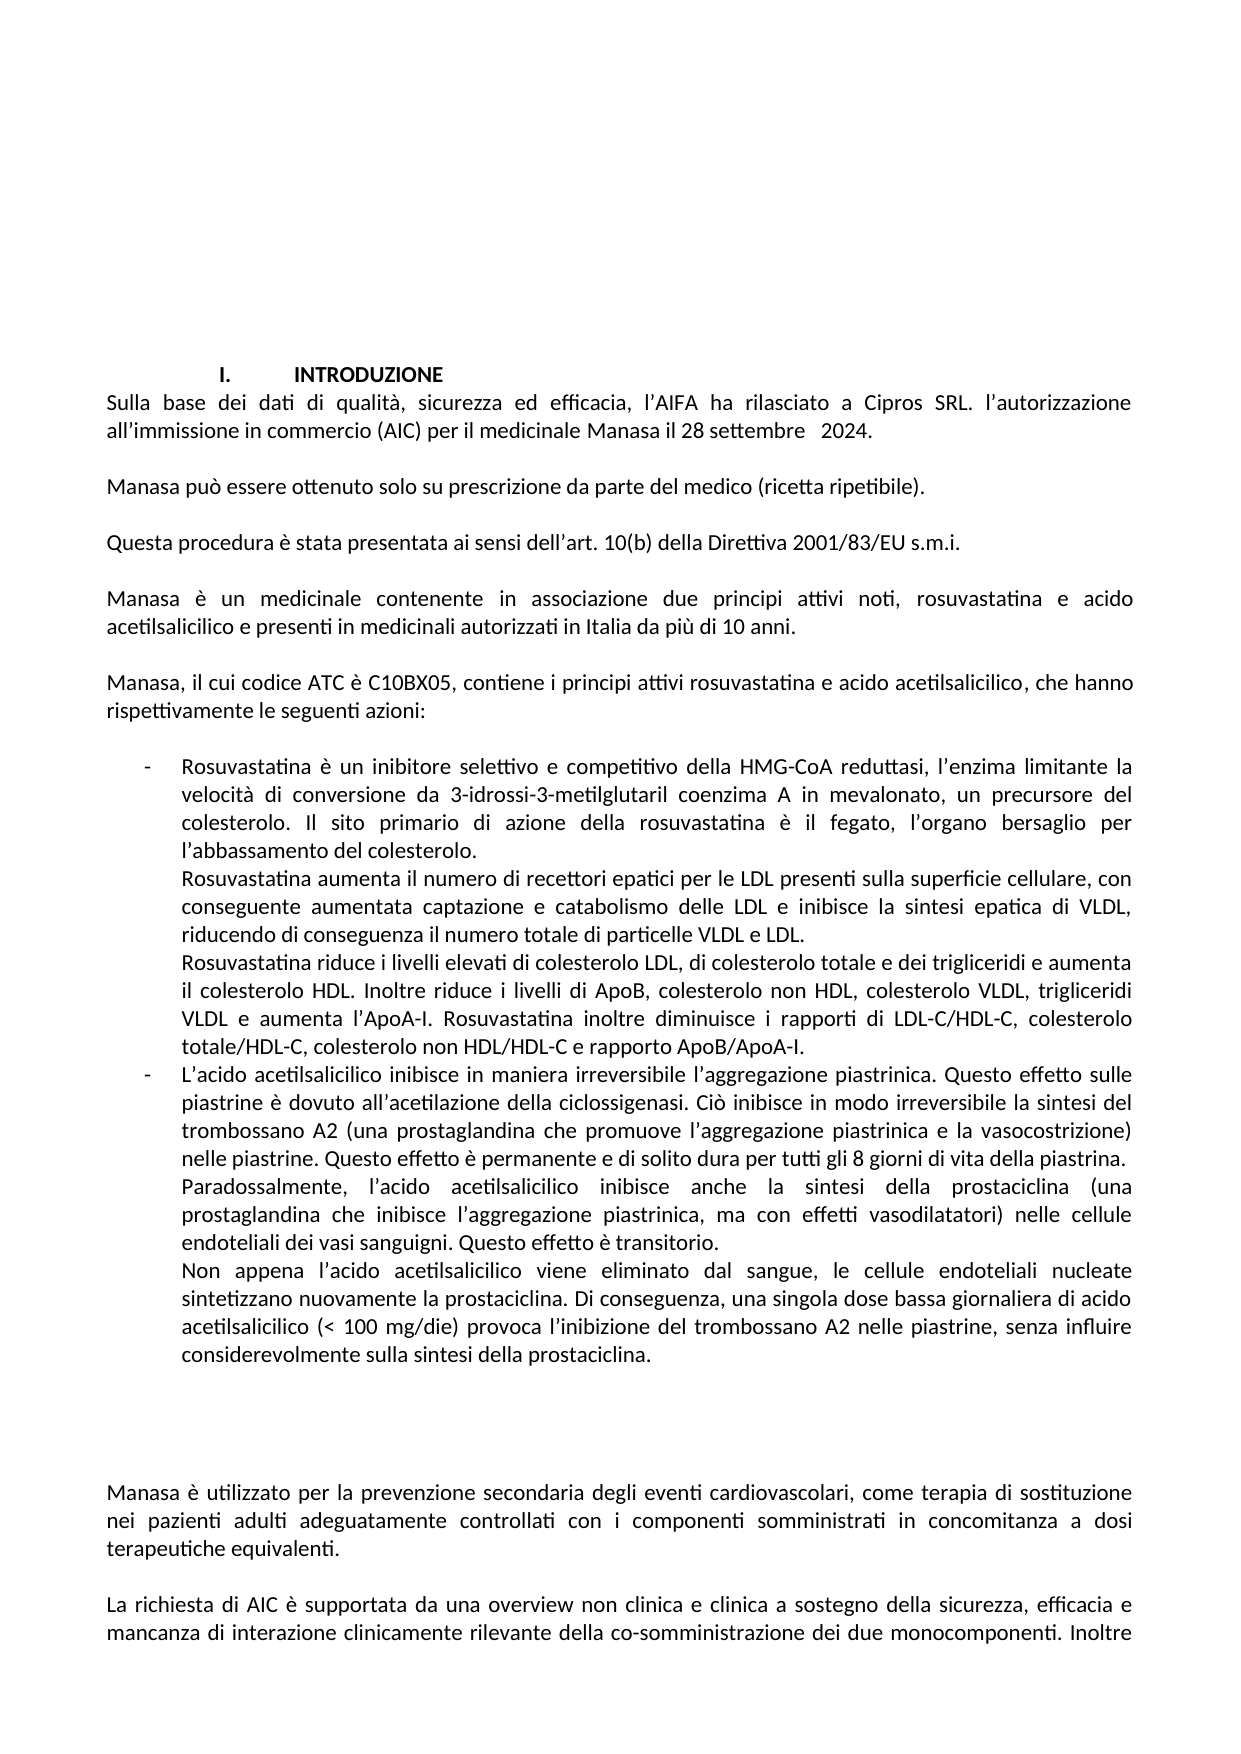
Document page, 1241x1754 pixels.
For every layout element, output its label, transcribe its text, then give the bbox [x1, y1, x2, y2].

list Non appena l’acido acetilsalicilico viene eliminato dal sangue, le cellule endoteliali nucleate sintetizzano nuovamente la prostaciclina. Di conseguenza, una singola dose bassa giornaliera di acido acetilsalicilico (< 100 mg/die) provoca l’inibizione del trombossano A2 nelle piastrine, senza influire considerevolmente sulla sintesi della prostaciclina. [181, 1256, 1134, 1368]
text Manasa, il cui codice ATC è C10BX05, contiene i principi attivi rosuvastatina e acido acetilsalicilico, che hanno rispettivamente le seguenti azioni: [106, 668, 1134, 724]
list Rosuvastatina aumenta il numero di recettori epatici per le LDL presenti sulla superficie cellulare, con conseguente aumentata captazione e catabolismo delle LDL e inibisce la sintesi epatica di VLDL, riducendo di conseguenza il numero totale di particelle VLDL e LDL. [181, 864, 1134, 948]
text Manasa può essere ottenuto solo su prescrizione da parte del medico (ricetta ripetibile). [106, 472, 1134, 500]
list Rosuvastatina è un inibitore selettivo e competitivo della HMG-CoA reduttasi, l’enzima limitante la velocità di conversione da 3-idrossi-3-metilglutaril coenzima A in mevalonato, un precursore del colesterolo. Il sito primario di azione della rosuvastatina è il fegato, l’organo bersaglio per l’abbassamento del colesterolo. [144, 752, 1134, 864]
list Paradossalmente, l’acido acetilsalicilico inibisce anche la sintesi della prostaciclina (una prostaglandina che inibisce l’aggregazione piastrinica, ma con effetti vasodilatatori) nelle cellule endoteliali dei vasi sanguigni. Questo effetto è transitorio. [181, 1172, 1134, 1256]
list Rosuvastatina riduce i livelli elevati di colesterolo LDL, di colesterolo totale e dei trigliceridi e aumenta il colesterolo HDL. Inoltre riduce i livelli di ApoB, colesterolo non HDL, colesterolo VLDL, trigliceridi VLDL e aumenta l’ApoA-I. Rosuvastatina inoltre diminuisce i rapporti di LDL-C/HDL-C, colesterolo totale/HDL-C, colesterolo non HDL/HDL-C e rapporto ApoB/ApoA-I. [181, 948, 1134, 1060]
text Manasa è utilizzato per la prevenzione secondaria degli eventi cardiovascolari, come terapia di sostituzione nei pazienti adulti adeguatamente controllati con i componenti somministrati in concomitanza a dosi terapeutiche equivalenti. [106, 1478, 1134, 1562]
list INTRODUZIONE [219, 360, 1134, 388]
text Questa procedura è stata presentata ai sensi dell’art. 10(b) della Direttiva 2001/83/EU s.m.i. [106, 528, 1134, 556]
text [106, 1590, 1134, 1646]
list L’acido acetilsalicilico inibisce in maniera irreversibile l’aggregazione piastrinica. Questo effetto sulle piastrine è dovuto all’acetilazione della ciclossigenasi. Ciò inibisce in modo irreversibile la sintesi del trombossano A2 (una prostaglandina che promuove l’aggregazione piastrinica e la vasocostrizione) nelle piastrine. Questo effetto è permanente e di solito dura per tutti gli 8 giorni di vita della piastrina. [144, 1060, 1134, 1172]
text Manasa è un medicinale contenente in associazione due principi attivi noti, rosuvastatina e acido acetilsalicilico e presenti in medicinali autorizzati in Italia da più di 10 anni. [106, 584, 1134, 640]
text Sulla base dei dati di qualità, sicurezza ed efficacia, l’AIFA ha rilasciato a Cipros SRL. l’autorizzazione all’immissione in commercio (AIC) per il medicinale Manasa il 28 settembre 2024. [106, 388, 1134, 444]
